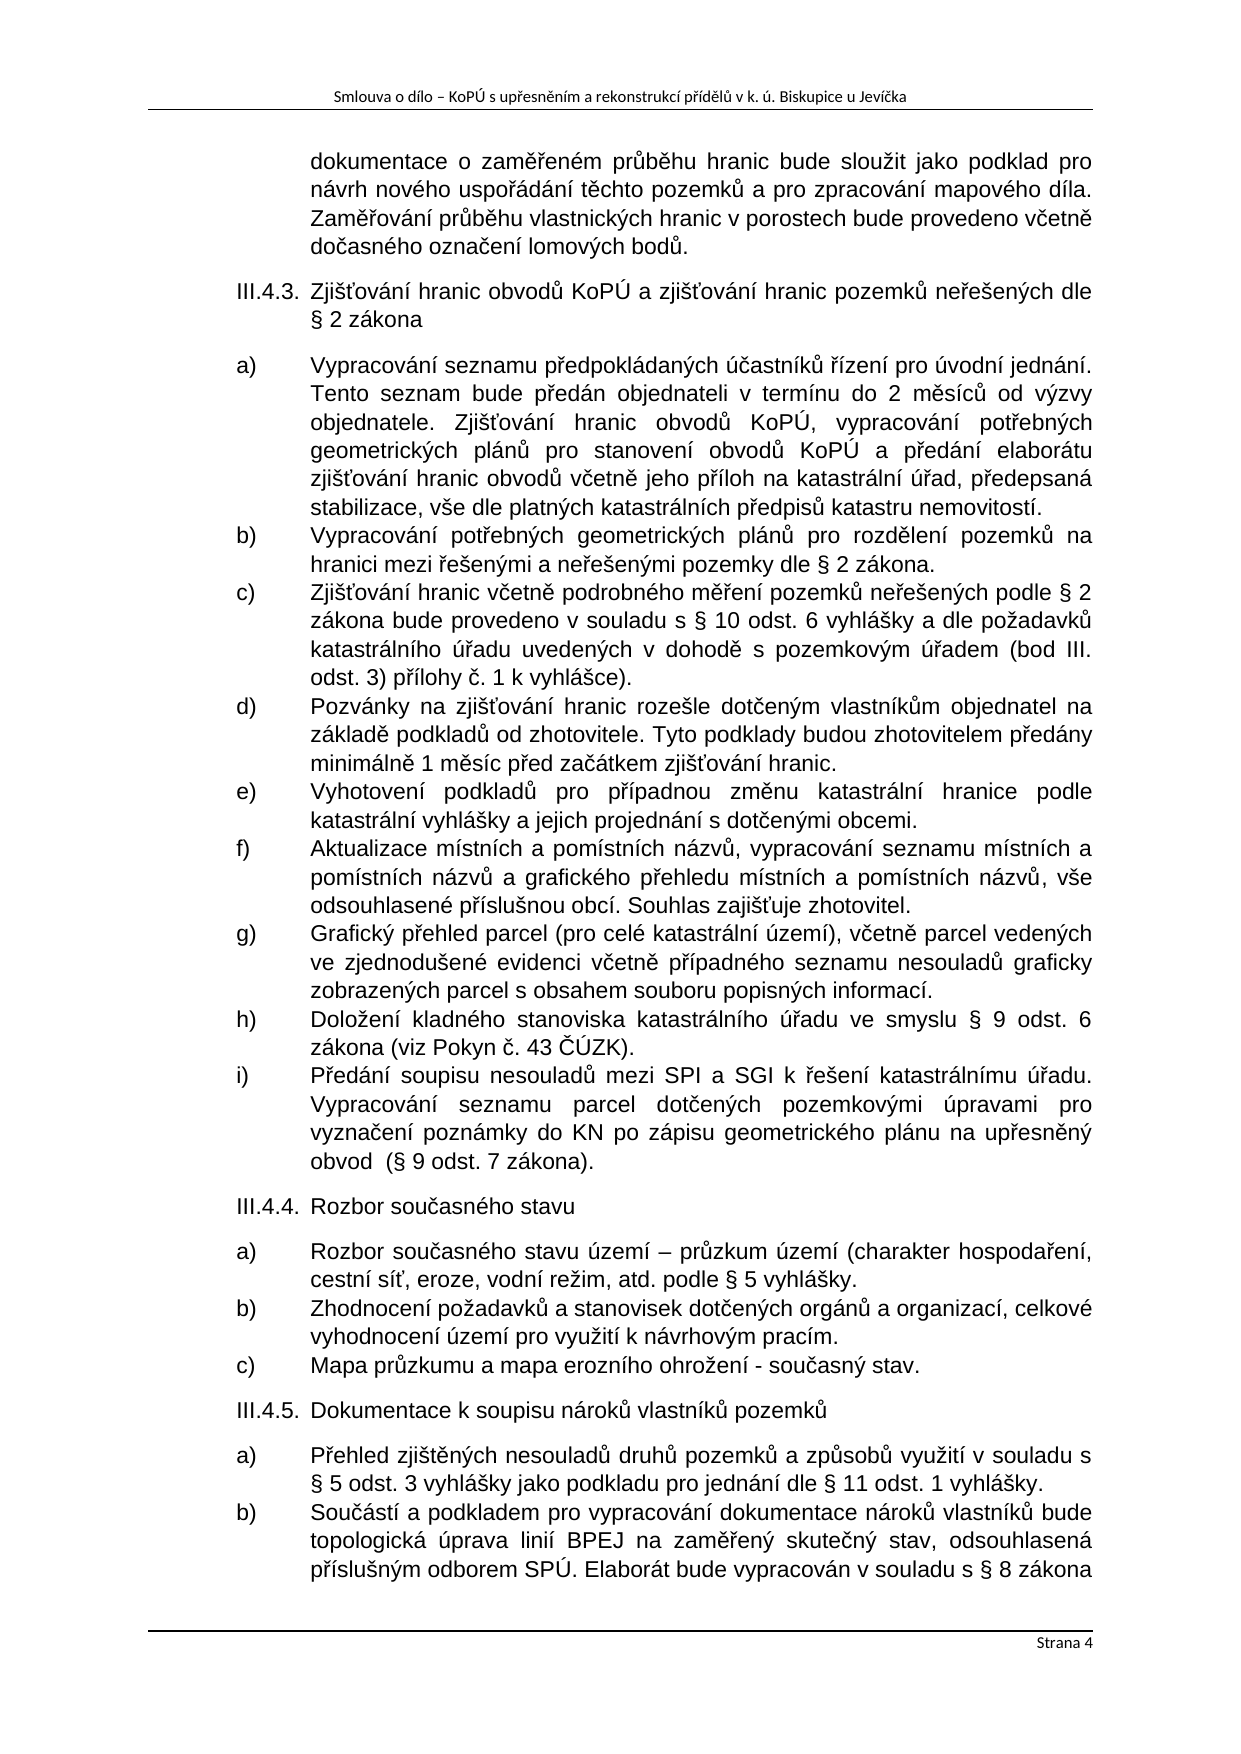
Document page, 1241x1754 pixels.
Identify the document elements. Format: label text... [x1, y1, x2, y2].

text Vypracování potřebných geometrických plánů pro rozdělení pozemků na hranici mezi řešenými a neřešenými pozemky dle § 2 zákona. [236, 522, 1093, 577]
text Mapa průzkumu a mapa erozního ohrožení - současný stav. [236, 1352, 1093, 1378]
text Zjišťování hranic obvodů KoPÚ a zjišťování hranic pozemků neřešených dle § 2 zákona [236, 278, 1093, 333]
text Předání soupisu nesouladů mezi SPI a SGI k řešení katastrálnímu úřadu. Vypracování seznamu parcel dotčených pozemkovými úpravami pro vyznačení poznámky do KN po zápisu geometrického plánu na upřesněný obvod (§ 9 odst. 7 zákona). [236, 1062, 1093, 1174]
text Pozvánky na zjišťování hranic rozešle dotčeným vlastníkům objednatel na základě podkladů od zhotovitele. Tyto podklady budou zhotovitelem předány minimálně 1 měsíc před začátkem zjišťování hranic. [236, 693, 1093, 776]
text Vypracování seznamu předpokládaných účastníků řízení pro úvodní jednání. Tento seznam bude předán objednateli v termínu do 2 měsíců od výzvy objednatele. Zjišťování hranic obvodů KoPÚ, vypracování potřebných geometrických plánů pro stanovení obvodů KoPÚ a předání elaborátu zjišťování hranic obvodů včetně jeho příloh na katastrální úřad, předepsaná stabilizace, vše dle platných katastrálních předpisů katastru nemovitostí. [236, 352, 1093, 520]
text Aktualizace místních a pomístních názvů, vypracování seznamu místních a pomístních názvů a grafického přehledu místních a pomístních názvů, vše odsouhlasené příslušnou obcí. Souhlas zajišťuje zhotovitel. [236, 835, 1093, 918]
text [236, 148, 1093, 259]
text Dokumentace k soupisu nároků vlastníků pozemků [236, 1397, 1093, 1423]
text Zhodnocení požadavků a stanovisek dotčených orgánů a organizací, celkové vyhodnocení území pro využití k návrhovým pracím. [236, 1295, 1093, 1350]
text Doložení kladného stanoviska katastrálního úřadu ve smyslu § 9 odst. 6 zákona (viz Pokyn č. 43 ČÚZK). [236, 1006, 1093, 1060]
text Přehled zjištěných nesouladů druhů pozemků a způsobů využití v souladu s § 5 odst. 3 vyhlášky jako podkladu pro jednání dle § 11 odst. 1 vyhlášky. [236, 1442, 1093, 1497]
text Vyhotovení podkladů pro případnou změnu katastrální hranice podle katastrální vyhlášky a jejich projednání s dotčenými obcemi. [236, 778, 1093, 833]
text Rozbor současného stavu území – průzkum území (charakter hospodaření, cestní síť, eroze, vodní režim, atd. podle § 5 vyhlášky. [236, 1238, 1093, 1293]
text Zjišťování hranic včetně podrobného měření pozemků neřešených podle § 2 zákona bude provedeno v souladu s § 10 odst. 6 vyhlášky a dle požadavků katastrálního úřadu uvedených v dohodě s pozemkovým úřadem (bod III. odst. 3) přílohy č. 1 k vyhlášce). [236, 579, 1093, 691]
text Grafický přehled parcel (pro celé katastrální území), včetně parcel vedených ve zjednodušené evidenci včetně případného seznamu nesouladů graficky zobrazených parcel s obsahem souboru popisných informací. [236, 920, 1093, 1003]
text Rozbor současného stavu [236, 1193, 1093, 1219]
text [236, 1499, 1093, 1582]
